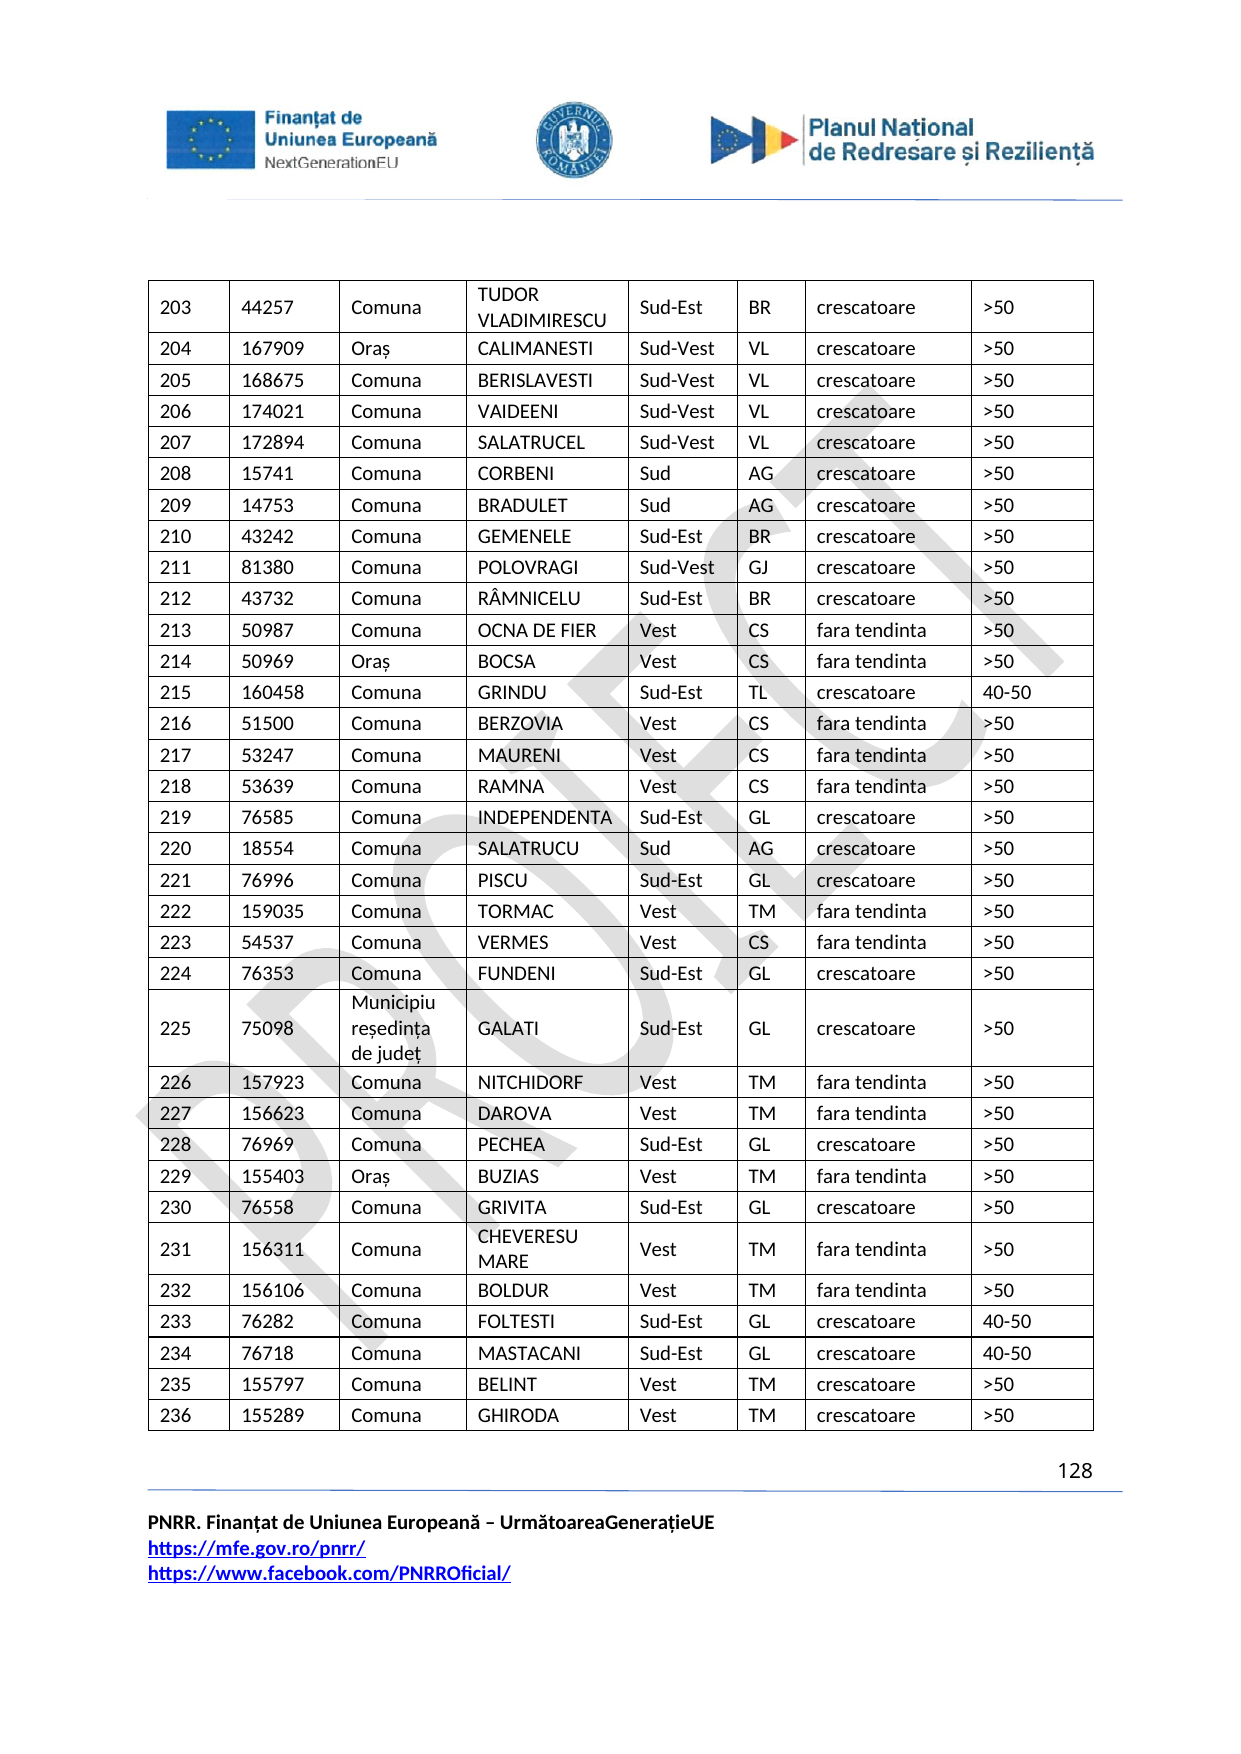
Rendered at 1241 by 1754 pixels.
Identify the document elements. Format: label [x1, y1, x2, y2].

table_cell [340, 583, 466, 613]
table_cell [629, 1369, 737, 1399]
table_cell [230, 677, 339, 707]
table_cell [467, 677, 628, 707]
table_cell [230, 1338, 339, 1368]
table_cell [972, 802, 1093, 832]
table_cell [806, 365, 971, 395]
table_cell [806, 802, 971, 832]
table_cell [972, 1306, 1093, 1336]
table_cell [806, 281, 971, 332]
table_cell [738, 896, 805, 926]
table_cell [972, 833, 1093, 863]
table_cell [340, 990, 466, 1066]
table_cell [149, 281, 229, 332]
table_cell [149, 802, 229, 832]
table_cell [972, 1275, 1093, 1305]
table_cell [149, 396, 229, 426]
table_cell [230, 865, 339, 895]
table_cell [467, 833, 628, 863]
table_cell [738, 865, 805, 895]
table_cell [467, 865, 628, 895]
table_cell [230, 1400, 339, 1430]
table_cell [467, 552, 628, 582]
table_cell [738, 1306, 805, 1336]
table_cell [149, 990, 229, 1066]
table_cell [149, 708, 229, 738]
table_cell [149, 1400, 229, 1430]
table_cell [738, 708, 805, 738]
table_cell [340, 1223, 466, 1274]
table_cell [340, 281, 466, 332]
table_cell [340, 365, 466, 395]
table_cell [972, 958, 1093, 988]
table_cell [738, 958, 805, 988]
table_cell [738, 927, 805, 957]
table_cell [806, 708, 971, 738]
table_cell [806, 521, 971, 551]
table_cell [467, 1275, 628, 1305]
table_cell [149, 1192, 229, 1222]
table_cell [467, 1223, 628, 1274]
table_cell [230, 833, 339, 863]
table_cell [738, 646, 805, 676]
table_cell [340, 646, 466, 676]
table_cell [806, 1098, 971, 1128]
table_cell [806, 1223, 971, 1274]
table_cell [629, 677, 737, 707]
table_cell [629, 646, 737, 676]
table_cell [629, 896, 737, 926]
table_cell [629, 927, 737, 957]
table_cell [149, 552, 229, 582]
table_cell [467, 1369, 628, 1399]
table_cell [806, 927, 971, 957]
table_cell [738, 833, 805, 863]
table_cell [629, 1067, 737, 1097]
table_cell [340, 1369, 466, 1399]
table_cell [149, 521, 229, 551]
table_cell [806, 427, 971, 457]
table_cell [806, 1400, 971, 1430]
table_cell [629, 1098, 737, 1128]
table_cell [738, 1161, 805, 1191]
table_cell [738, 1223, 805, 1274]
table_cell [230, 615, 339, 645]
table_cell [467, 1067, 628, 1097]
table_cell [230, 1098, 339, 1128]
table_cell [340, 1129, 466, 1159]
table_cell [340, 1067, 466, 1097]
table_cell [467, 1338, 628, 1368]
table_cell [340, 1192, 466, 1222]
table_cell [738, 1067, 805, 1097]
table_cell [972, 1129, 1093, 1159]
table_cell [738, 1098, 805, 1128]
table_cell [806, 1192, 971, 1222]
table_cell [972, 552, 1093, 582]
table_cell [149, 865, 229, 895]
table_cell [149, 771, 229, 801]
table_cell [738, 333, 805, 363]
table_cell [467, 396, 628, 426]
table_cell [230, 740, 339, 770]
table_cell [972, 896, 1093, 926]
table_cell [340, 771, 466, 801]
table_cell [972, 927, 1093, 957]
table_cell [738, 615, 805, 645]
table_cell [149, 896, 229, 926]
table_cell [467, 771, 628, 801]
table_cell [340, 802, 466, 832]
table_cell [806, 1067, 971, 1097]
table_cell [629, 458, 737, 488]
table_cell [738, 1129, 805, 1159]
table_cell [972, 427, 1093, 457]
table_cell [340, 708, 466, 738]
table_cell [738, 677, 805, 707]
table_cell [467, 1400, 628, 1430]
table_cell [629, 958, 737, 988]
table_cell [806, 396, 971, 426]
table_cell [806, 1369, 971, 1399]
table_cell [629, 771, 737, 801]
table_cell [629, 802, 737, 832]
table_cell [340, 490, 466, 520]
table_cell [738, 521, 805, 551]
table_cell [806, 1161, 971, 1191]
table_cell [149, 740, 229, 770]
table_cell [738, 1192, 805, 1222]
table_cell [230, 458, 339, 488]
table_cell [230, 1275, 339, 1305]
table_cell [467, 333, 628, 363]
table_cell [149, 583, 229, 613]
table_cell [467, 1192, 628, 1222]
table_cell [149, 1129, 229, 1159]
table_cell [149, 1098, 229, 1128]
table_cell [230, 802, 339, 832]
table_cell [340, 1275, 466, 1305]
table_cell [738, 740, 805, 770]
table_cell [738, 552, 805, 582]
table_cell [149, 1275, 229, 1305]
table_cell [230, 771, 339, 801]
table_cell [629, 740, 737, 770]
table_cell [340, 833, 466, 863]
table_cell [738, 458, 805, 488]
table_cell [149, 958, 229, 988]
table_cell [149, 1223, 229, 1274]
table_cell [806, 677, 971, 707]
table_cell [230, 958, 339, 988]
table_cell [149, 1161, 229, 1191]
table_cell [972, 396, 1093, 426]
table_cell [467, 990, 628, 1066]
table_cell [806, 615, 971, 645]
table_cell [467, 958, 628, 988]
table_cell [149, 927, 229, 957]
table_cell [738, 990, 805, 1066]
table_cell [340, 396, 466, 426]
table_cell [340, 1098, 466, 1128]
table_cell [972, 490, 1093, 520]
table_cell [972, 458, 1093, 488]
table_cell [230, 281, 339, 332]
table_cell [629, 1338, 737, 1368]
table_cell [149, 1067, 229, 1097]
picture [147, 73, 1123, 199]
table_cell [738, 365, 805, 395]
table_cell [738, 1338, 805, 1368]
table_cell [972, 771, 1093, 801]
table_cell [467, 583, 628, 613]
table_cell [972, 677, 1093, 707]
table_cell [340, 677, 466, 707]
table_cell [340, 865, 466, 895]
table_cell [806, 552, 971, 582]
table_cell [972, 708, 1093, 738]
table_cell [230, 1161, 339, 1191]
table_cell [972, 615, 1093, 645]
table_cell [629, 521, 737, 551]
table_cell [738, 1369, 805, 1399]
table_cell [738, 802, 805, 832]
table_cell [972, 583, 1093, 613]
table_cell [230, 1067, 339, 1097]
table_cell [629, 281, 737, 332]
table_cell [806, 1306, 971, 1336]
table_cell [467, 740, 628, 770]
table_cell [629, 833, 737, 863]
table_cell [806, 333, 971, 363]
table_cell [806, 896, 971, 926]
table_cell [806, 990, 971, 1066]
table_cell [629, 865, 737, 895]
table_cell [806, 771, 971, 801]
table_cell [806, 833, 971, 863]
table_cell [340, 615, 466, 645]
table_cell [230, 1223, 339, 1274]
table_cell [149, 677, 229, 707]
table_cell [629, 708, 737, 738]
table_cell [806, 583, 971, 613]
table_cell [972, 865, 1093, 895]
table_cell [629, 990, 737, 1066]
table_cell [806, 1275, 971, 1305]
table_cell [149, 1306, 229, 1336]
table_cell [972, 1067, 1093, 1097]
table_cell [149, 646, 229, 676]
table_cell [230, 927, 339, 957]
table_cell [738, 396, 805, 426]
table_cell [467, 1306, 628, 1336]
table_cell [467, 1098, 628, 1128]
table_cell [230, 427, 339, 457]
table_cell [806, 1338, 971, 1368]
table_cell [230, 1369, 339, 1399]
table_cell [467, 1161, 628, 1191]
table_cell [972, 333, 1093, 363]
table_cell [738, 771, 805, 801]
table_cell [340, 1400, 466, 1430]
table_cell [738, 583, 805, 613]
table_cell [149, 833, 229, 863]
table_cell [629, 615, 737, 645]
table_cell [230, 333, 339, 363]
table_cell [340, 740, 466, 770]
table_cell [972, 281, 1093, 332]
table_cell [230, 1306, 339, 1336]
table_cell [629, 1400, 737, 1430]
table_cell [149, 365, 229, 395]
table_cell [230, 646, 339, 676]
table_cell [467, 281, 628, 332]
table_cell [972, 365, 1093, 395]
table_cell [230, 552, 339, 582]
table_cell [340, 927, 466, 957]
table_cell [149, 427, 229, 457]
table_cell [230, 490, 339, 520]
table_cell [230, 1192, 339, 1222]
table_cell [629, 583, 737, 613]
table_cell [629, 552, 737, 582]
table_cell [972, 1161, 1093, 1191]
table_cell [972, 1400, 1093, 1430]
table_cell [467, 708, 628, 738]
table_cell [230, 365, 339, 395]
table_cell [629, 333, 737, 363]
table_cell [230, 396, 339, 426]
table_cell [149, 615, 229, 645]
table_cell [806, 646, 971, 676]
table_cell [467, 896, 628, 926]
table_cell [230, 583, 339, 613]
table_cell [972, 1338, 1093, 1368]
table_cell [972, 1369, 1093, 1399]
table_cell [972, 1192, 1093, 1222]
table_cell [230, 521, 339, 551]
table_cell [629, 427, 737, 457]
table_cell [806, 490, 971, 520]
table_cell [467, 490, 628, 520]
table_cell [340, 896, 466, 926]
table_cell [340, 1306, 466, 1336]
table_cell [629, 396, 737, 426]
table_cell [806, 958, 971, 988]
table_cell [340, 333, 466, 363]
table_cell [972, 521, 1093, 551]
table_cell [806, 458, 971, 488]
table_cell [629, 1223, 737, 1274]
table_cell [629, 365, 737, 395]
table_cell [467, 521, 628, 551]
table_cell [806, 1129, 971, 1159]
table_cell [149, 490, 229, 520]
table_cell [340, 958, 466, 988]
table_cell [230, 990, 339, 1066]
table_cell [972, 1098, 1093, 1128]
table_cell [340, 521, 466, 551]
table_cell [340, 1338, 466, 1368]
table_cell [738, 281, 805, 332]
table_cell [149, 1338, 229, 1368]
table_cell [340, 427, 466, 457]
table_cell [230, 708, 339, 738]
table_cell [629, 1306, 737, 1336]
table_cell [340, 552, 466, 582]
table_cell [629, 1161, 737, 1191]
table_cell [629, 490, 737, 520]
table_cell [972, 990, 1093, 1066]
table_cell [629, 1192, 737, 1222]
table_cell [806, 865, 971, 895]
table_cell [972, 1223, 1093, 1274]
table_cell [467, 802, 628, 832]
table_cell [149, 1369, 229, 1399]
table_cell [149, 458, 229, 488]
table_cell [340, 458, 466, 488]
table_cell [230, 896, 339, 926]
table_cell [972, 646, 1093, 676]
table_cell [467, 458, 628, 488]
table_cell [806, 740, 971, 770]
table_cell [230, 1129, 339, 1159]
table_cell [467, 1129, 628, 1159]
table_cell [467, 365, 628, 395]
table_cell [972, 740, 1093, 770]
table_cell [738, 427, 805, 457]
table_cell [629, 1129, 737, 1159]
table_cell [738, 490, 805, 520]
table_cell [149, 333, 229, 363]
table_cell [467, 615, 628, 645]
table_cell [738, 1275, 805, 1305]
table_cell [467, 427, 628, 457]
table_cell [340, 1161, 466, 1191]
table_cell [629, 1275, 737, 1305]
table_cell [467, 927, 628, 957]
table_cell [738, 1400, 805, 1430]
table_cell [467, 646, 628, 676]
